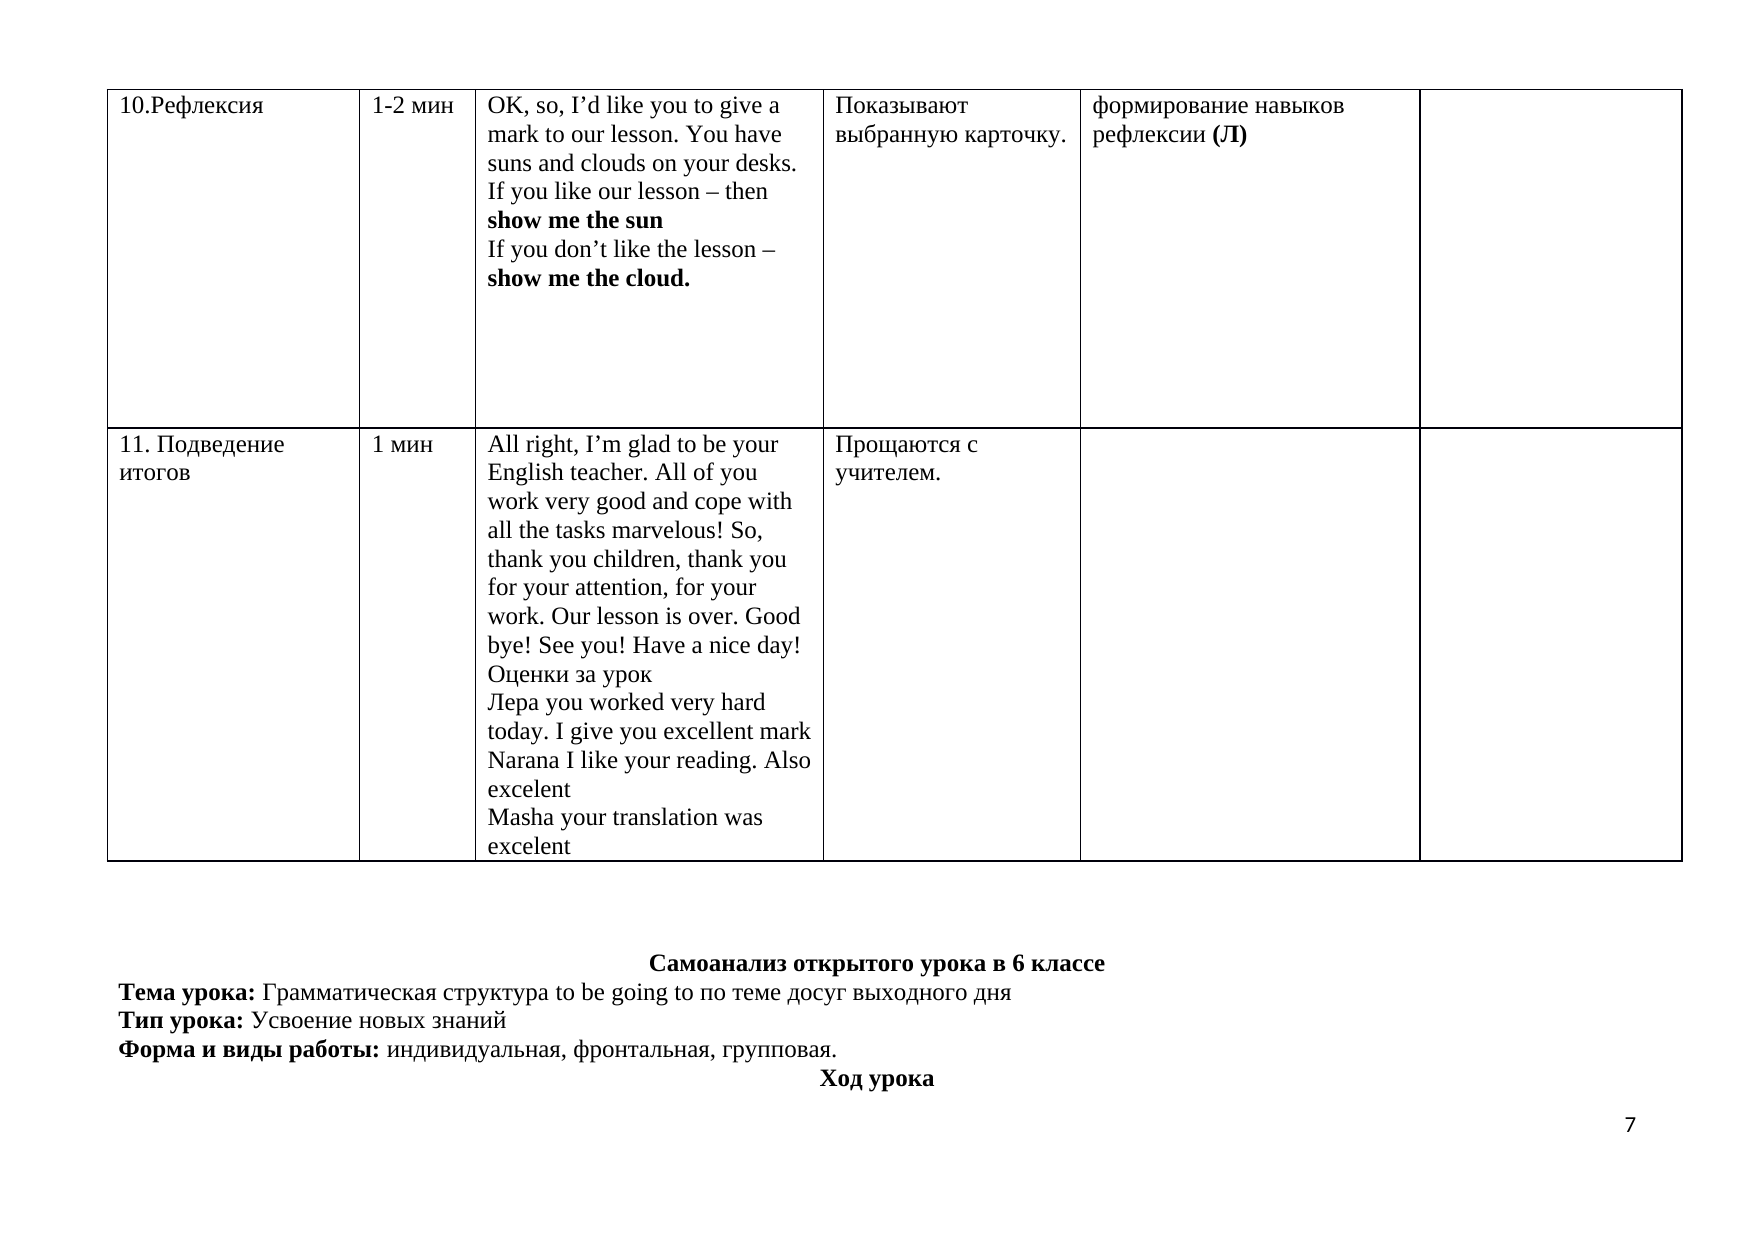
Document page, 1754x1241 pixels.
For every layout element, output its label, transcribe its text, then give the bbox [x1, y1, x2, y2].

table_cell 1-2 мин [360, 90, 475, 427]
table_cell [1081, 429, 1419, 860]
table_cell 11. Подведение итогов [108, 429, 359, 860]
table_cell формирование навыков рефлексии (Л) [1081, 90, 1419, 427]
table_cell All right, I’m glad to be your English teacher. All of you work very good and cope with all the tasks marvelous! So, thank you children, thank you for your attention, for your work. Our lesson is over. Good bye! See you! Have a nice day! Оценки за урок Лера you worked very hard today. I give you excellent mark Narana I like your reading. Also excelent Masha your translation was excelent [476, 429, 823, 860]
table_cell [1421, 429, 1681, 860]
table_cell [1421, 90, 1681, 427]
table_cell 10.Рефлексия [108, 90, 359, 427]
text Тема урока: Грамматическая структура to be going to по теме досуг выходного дня [118, 977, 1636, 1005]
table_cell Прощаются с учителем. [824, 429, 1080, 860]
text Ход урока [118, 1063, 1636, 1092]
text Форма и виды работы: индивидуальная, фронтальная, групповая. [118, 1034, 1636, 1063]
text Тип урока: Усвоение новых знаний [118, 1005, 1636, 1034]
table_cell 1 мин [360, 429, 475, 860]
table_cell Показывают выбранную карточку. [824, 90, 1080, 427]
table_cell OK, so, I’d like you to give a mark to our lesson. You have suns and clouds on your desks. If you like our lesson – then show me the sun If you don’t like the lesson – show me the cloud. [476, 90, 823, 427]
text Самоанализ открытого урока в 6 классе [118, 948, 1636, 977]
